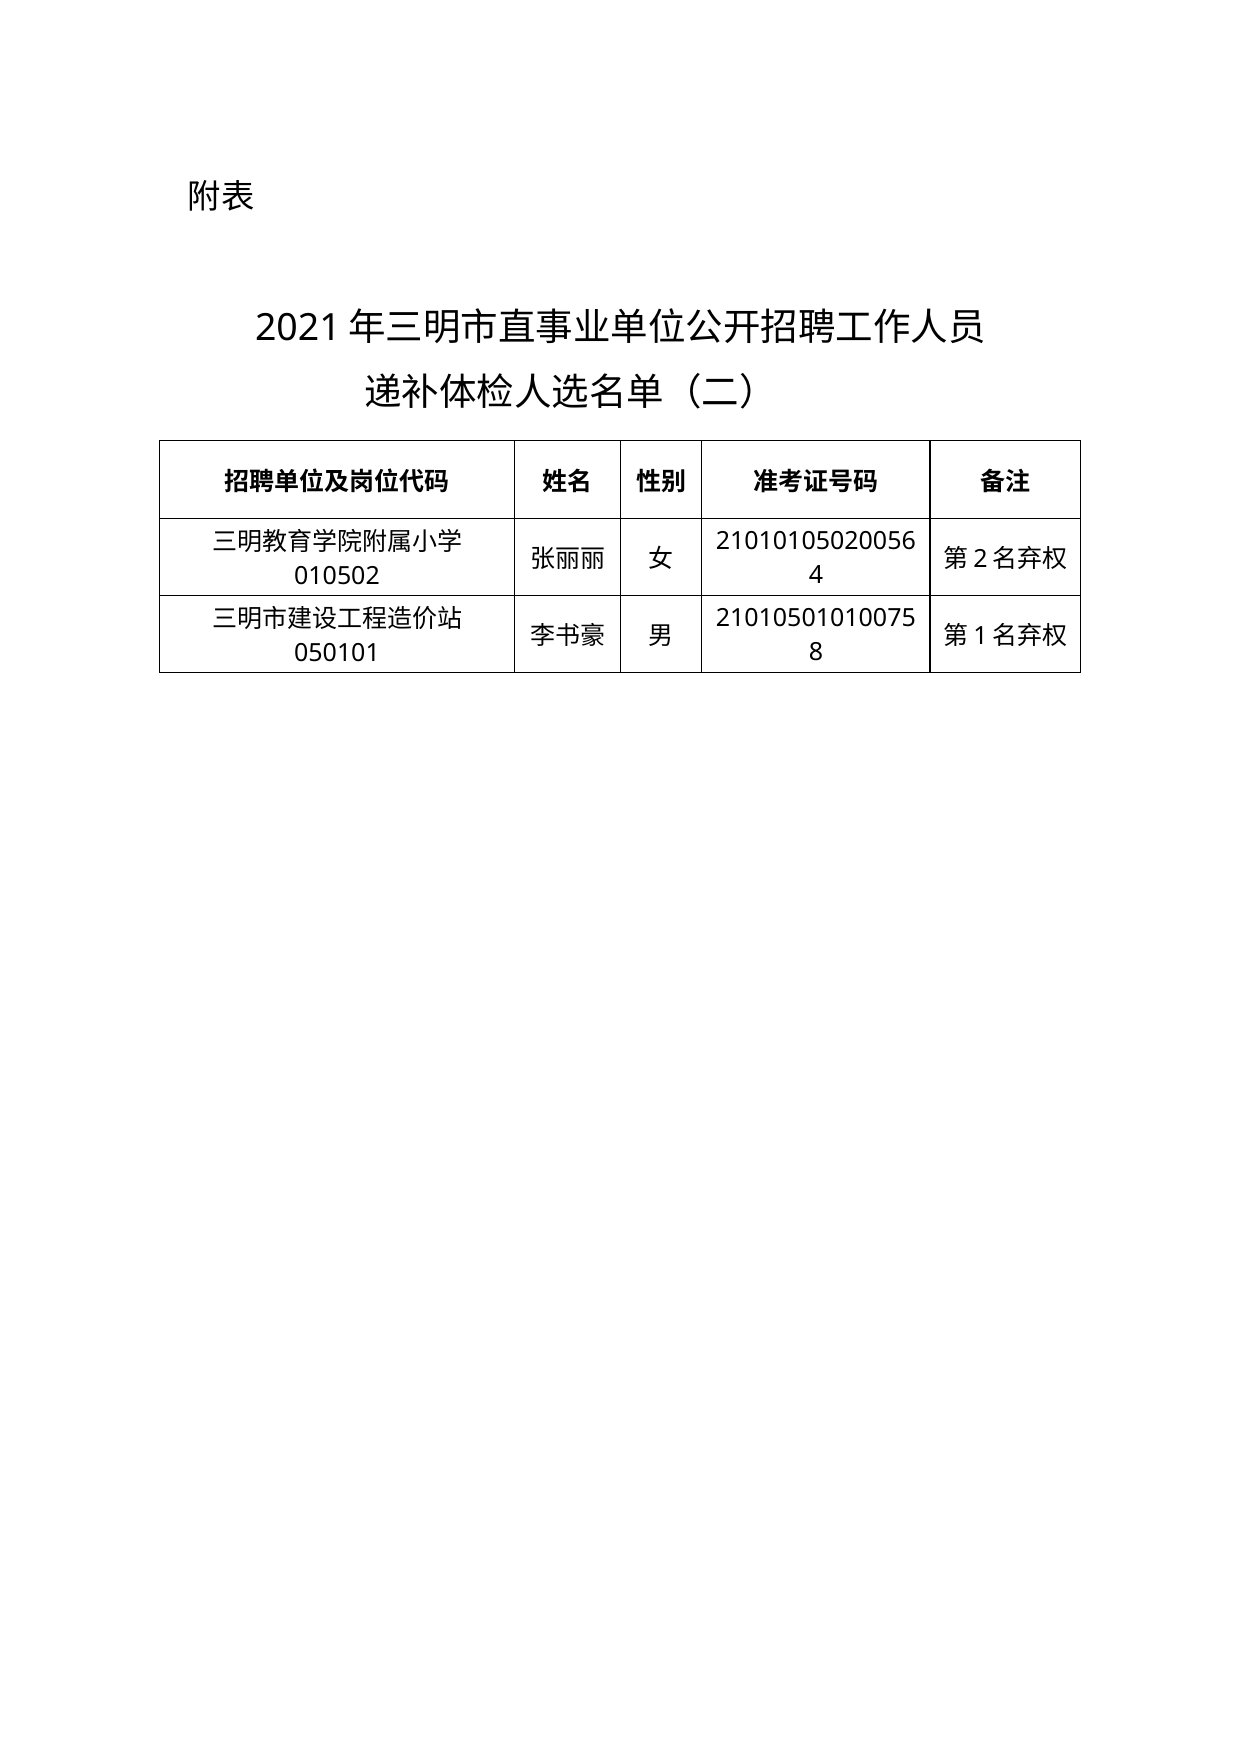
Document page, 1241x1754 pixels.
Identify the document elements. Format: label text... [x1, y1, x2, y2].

table_cell 三明市建设工程造价站 050101 [160, 596, 514, 672]
table_cell 女 [621, 519, 701, 595]
table_cell 第2名弃权 [931, 519, 1080, 595]
table_cell 210105010100758 [702, 596, 929, 672]
table_header 性别 [621, 441, 701, 517]
text 2021年三明市直事业单位公开招聘工作人员 [187, 292, 1053, 357]
table_cell 210101050200564 [702, 519, 929, 595]
text 递补体检人选名单（二） [187, 357, 953, 422]
table_cell 三明教育学院附属小学 010502 [160, 519, 514, 595]
table_cell 男 [621, 596, 701, 672]
text 附表 [187, 162, 953, 227]
table_cell 李书豪 [515, 596, 620, 672]
table_cell 张丽丽 [515, 519, 620, 595]
table_cell 第1名弃权 [931, 596, 1080, 672]
table_header 准考证号码 [702, 441, 929, 517]
table_header 备注 [931, 441, 1080, 517]
table_header 招聘单位及岗位代码 [160, 441, 514, 517]
table_header 姓名 [515, 441, 620, 517]
